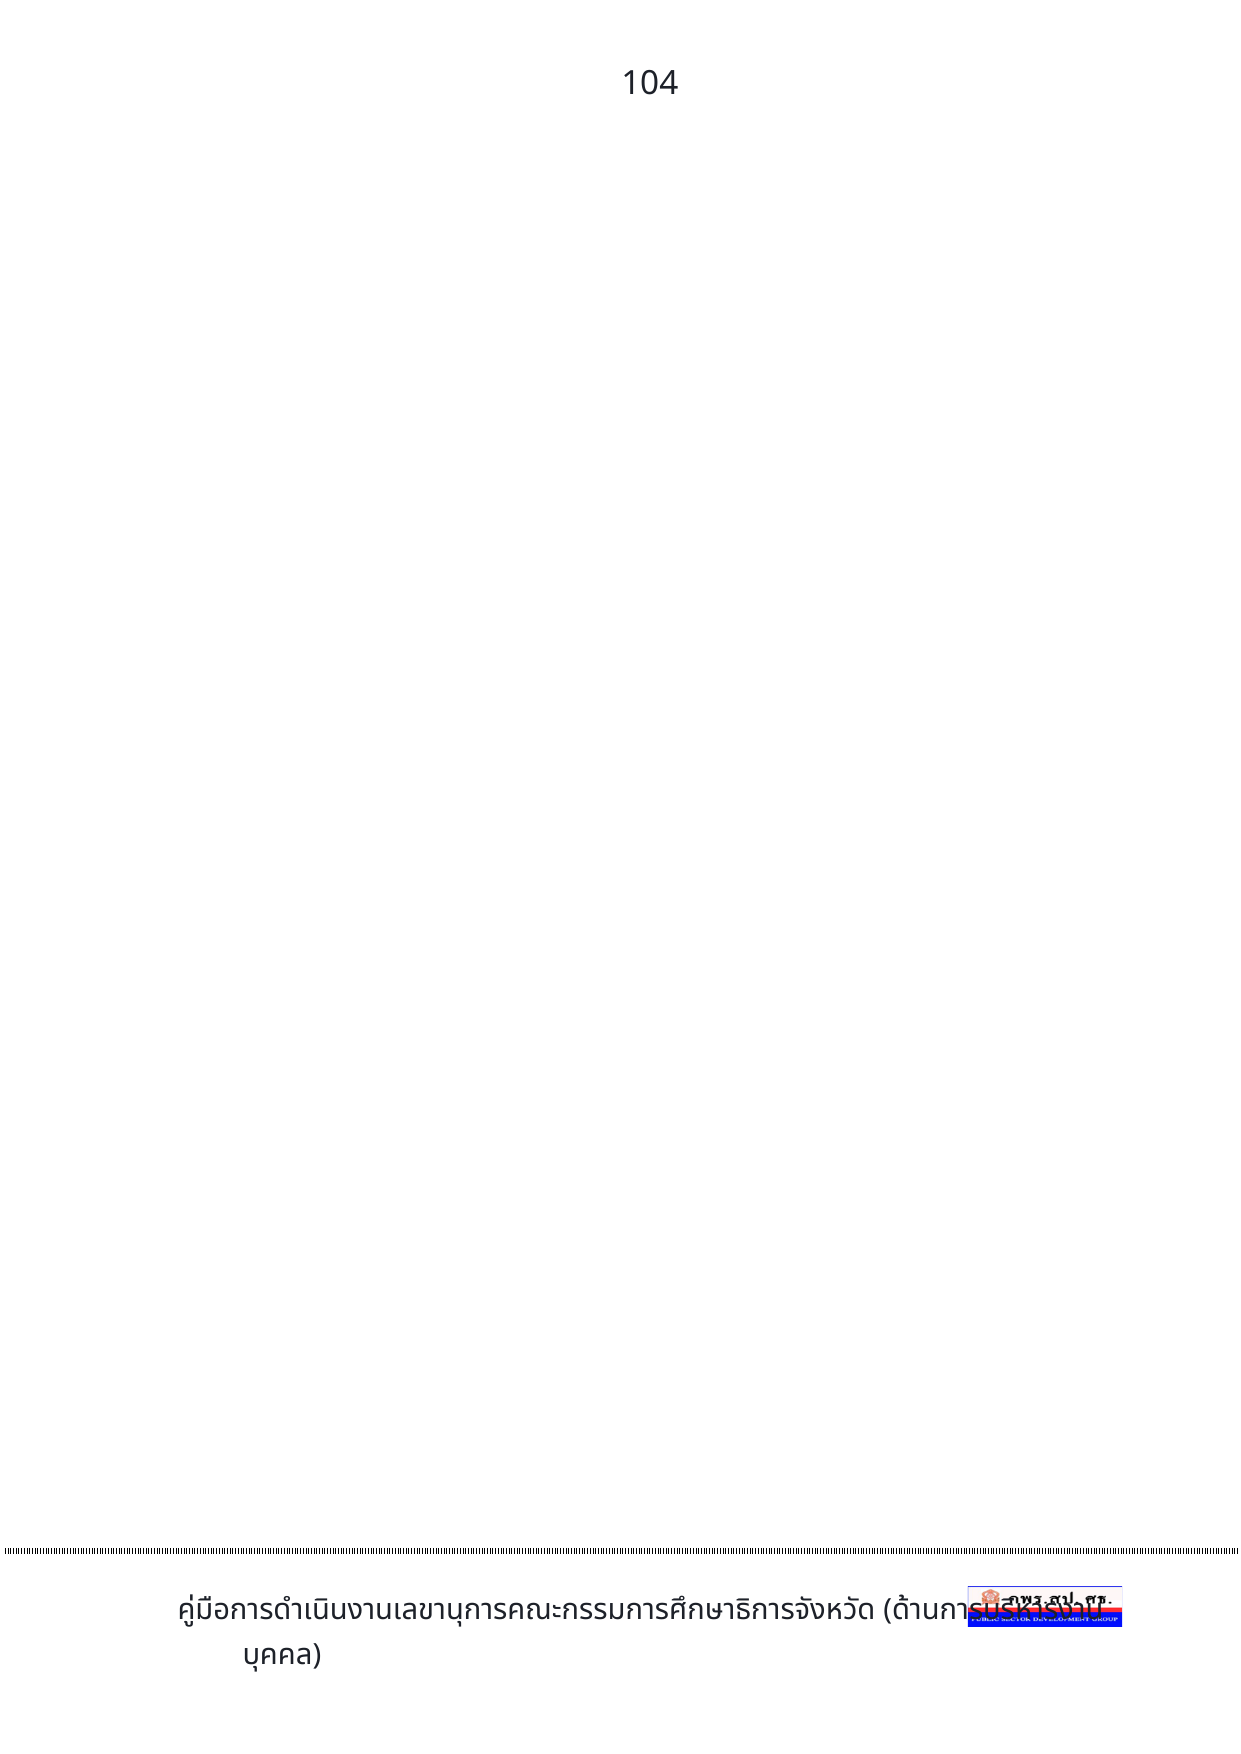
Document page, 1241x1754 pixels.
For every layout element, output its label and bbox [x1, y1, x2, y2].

picture [967, 1586, 1123, 1627]
